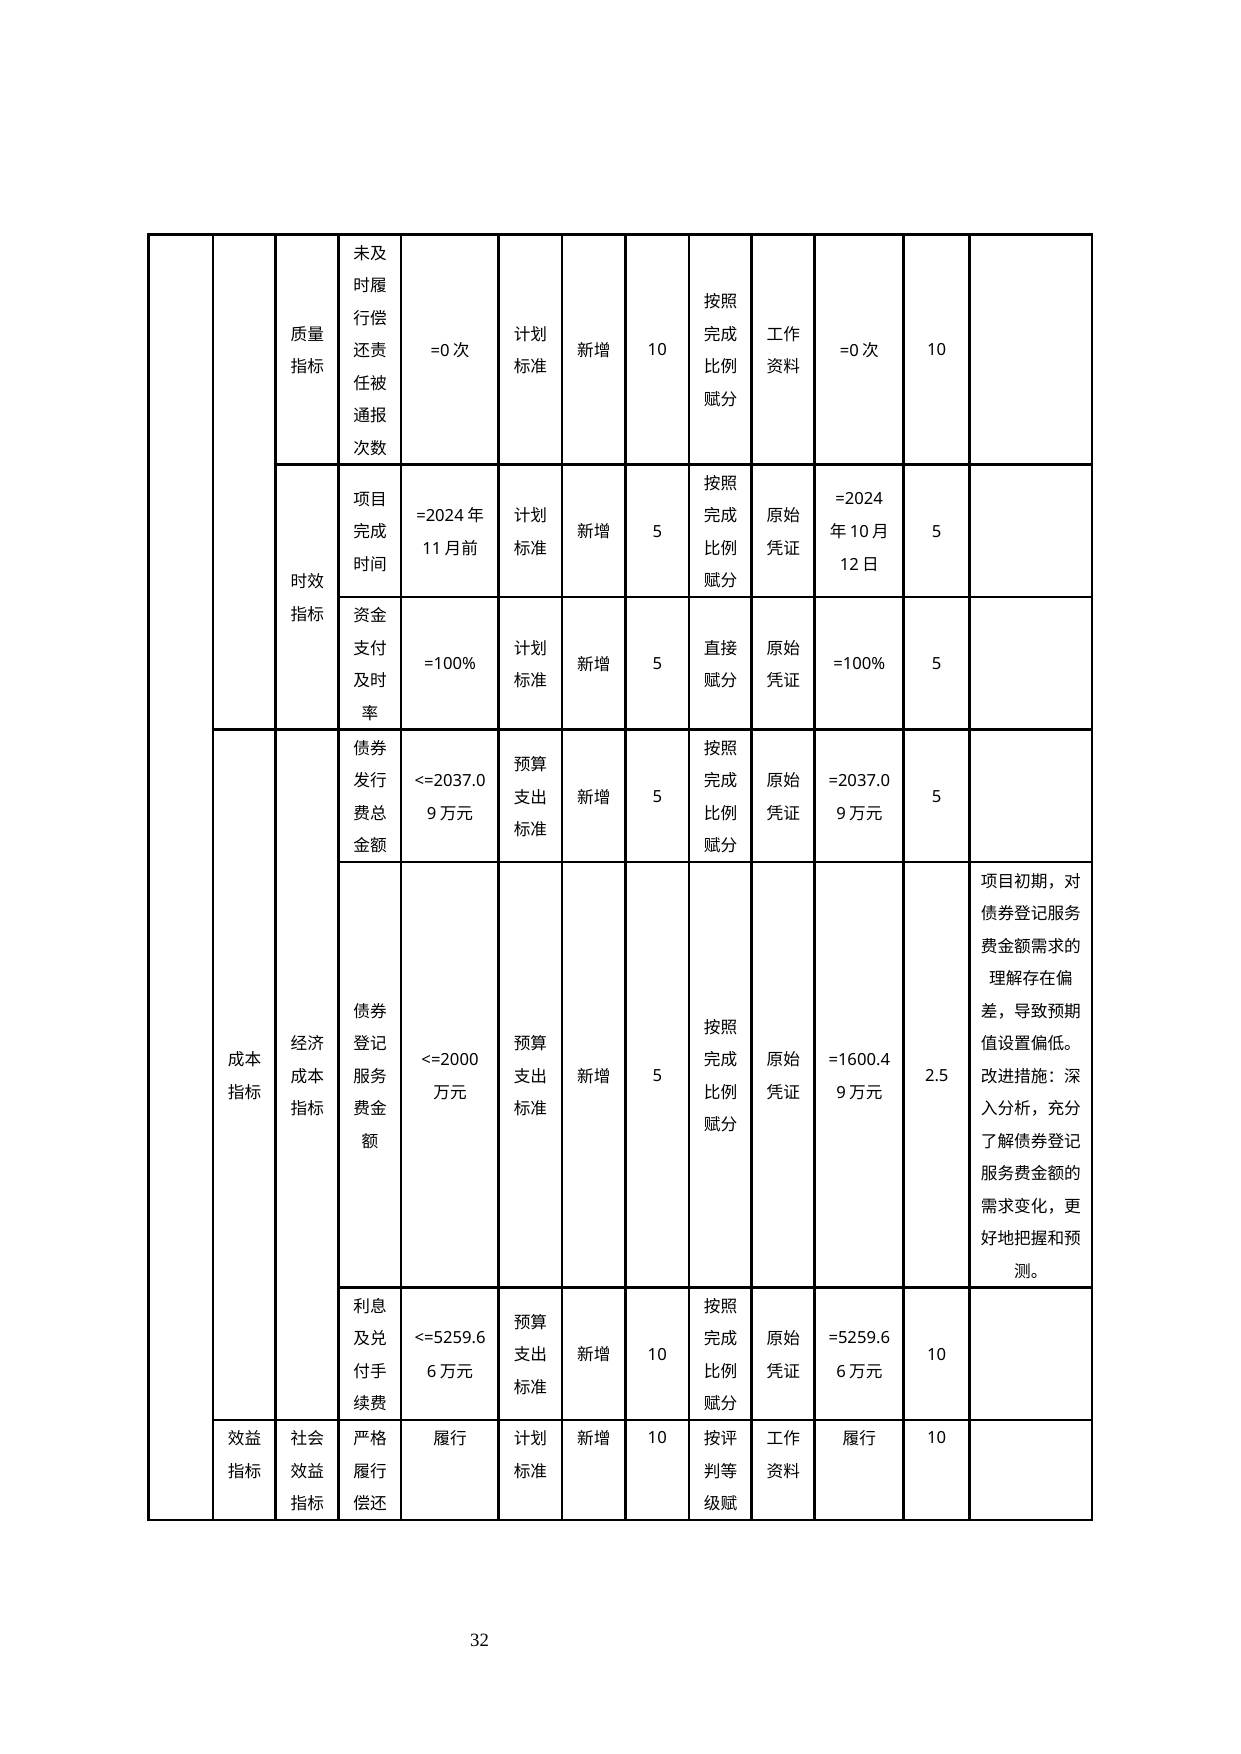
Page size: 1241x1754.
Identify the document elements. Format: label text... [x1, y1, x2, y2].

table_cell 履行 [402, 1421, 497, 1519]
table_cell 5 [627, 466, 688, 596]
table_cell =2037.09万元 [816, 731, 902, 861]
table_cell 10 [627, 1421, 688, 1519]
table_cell 新增 [563, 236, 624, 463]
table_cell 2.5 [905, 863, 968, 1286]
table_cell 10 [627, 1289, 688, 1418]
table_cell 效益指标 [214, 1421, 274, 1519]
table_cell 计划标准 [500, 236, 561, 463]
table_cell <=5259.66万元 [402, 1289, 497, 1418]
table_cell 严格履行偿还责任 [340, 1421, 400, 1519]
table_cell 经济成本指标 [277, 731, 337, 1418]
table_cell 按评判等级赋分 [690, 1421, 750, 1519]
table_cell 预算支出标准 [500, 731, 561, 861]
table_cell 按照完成比例赋分 [690, 731, 750, 861]
table_cell [971, 1421, 1091, 1519]
table_cell 债券发行费总金额 [340, 731, 400, 861]
table_cell 工作资料 [753, 236, 813, 463]
table_cell =2024年10月12日 [816, 466, 902, 596]
table_cell 5 [627, 598, 688, 728]
table_cell =1600.49万元 [816, 863, 902, 1286]
table_cell 计划标准 [500, 598, 561, 728]
table_cell 计划标准 [500, 466, 561, 596]
table_cell 社会效益指标 [277, 1421, 337, 1519]
table_cell 原始凭证 [753, 598, 813, 728]
table_cell 预算支出标准 [500, 863, 561, 1286]
table_cell 按照完成比例赋分 [690, 466, 750, 596]
table_cell 新增 [563, 598, 624, 728]
table_cell 按照完成比例赋分 [690, 236, 750, 463]
table_cell 新增 [563, 1421, 624, 1519]
table_cell 计划标准 [500, 1421, 561, 1519]
table_cell 5 [905, 466, 968, 596]
table_cell 10 [905, 236, 968, 463]
table_cell 项目完成时间 [340, 466, 400, 596]
table_cell 项目初期，对债券登记服务费金额需求的理解存在偏差，导致预期值设置偏低。改进措施：深入分析，充分了解债券登记服务费金额的需求变化，更好地把握和预测。 [971, 863, 1091, 1286]
table_cell [971, 731, 1091, 861]
table_cell 10 [905, 1421, 968, 1519]
table_cell 5 [627, 863, 688, 1286]
table_cell <=2037.09万元 [402, 731, 497, 861]
table_cell 利息及兑付手续费 [340, 1289, 400, 1418]
table_cell 成本指标 [214, 731, 274, 1418]
table_cell 履行 [816, 1421, 902, 1519]
table_cell [971, 466, 1091, 596]
table_cell 时效指标 [277, 466, 337, 728]
table_cell 5 [627, 731, 688, 861]
table_cell =5259.66万元 [816, 1289, 902, 1418]
table_cell 10 [905, 1289, 968, 1418]
table_cell =0次 [816, 236, 902, 463]
table_cell 未及时履行偿还责任被通报次数 [340, 236, 400, 463]
table_cell <=2000万元 [402, 863, 497, 1286]
table_cell 质量指标 [277, 236, 337, 463]
table_cell 债券登记服务费金额 [340, 863, 400, 1286]
table_cell =2024年11月前 [402, 466, 497, 596]
table_cell 新增 [563, 731, 624, 861]
table_cell 5 [905, 598, 968, 728]
table_cell =0次 [402, 236, 497, 463]
table_cell 按照完成比例赋分 [690, 1289, 750, 1418]
table_cell 原始凭证 [753, 863, 813, 1286]
table_cell [971, 236, 1091, 463]
table_cell 直接赋分 [690, 598, 750, 728]
table_cell 新增 [563, 466, 624, 596]
table_cell 按照完成比例赋分 [690, 863, 750, 1286]
table_cell 原始凭证 [753, 731, 813, 861]
table_cell 工作资料 [753, 1421, 813, 1519]
table_cell 资金支付及时率 [340, 598, 400, 728]
table_cell 新增 [563, 1289, 624, 1418]
table_cell 预算支出标准 [500, 1289, 561, 1418]
table_cell 5 [905, 731, 968, 861]
table_cell =100% [402, 598, 497, 728]
table_cell 新增 [563, 863, 624, 1286]
table_cell 原始凭证 [753, 466, 813, 596]
table_cell =100% [816, 598, 902, 728]
table_cell 10 [627, 236, 688, 463]
table_cell 原始凭证 [753, 1289, 813, 1418]
table_cell [971, 598, 1091, 728]
table_cell [971, 1289, 1091, 1418]
